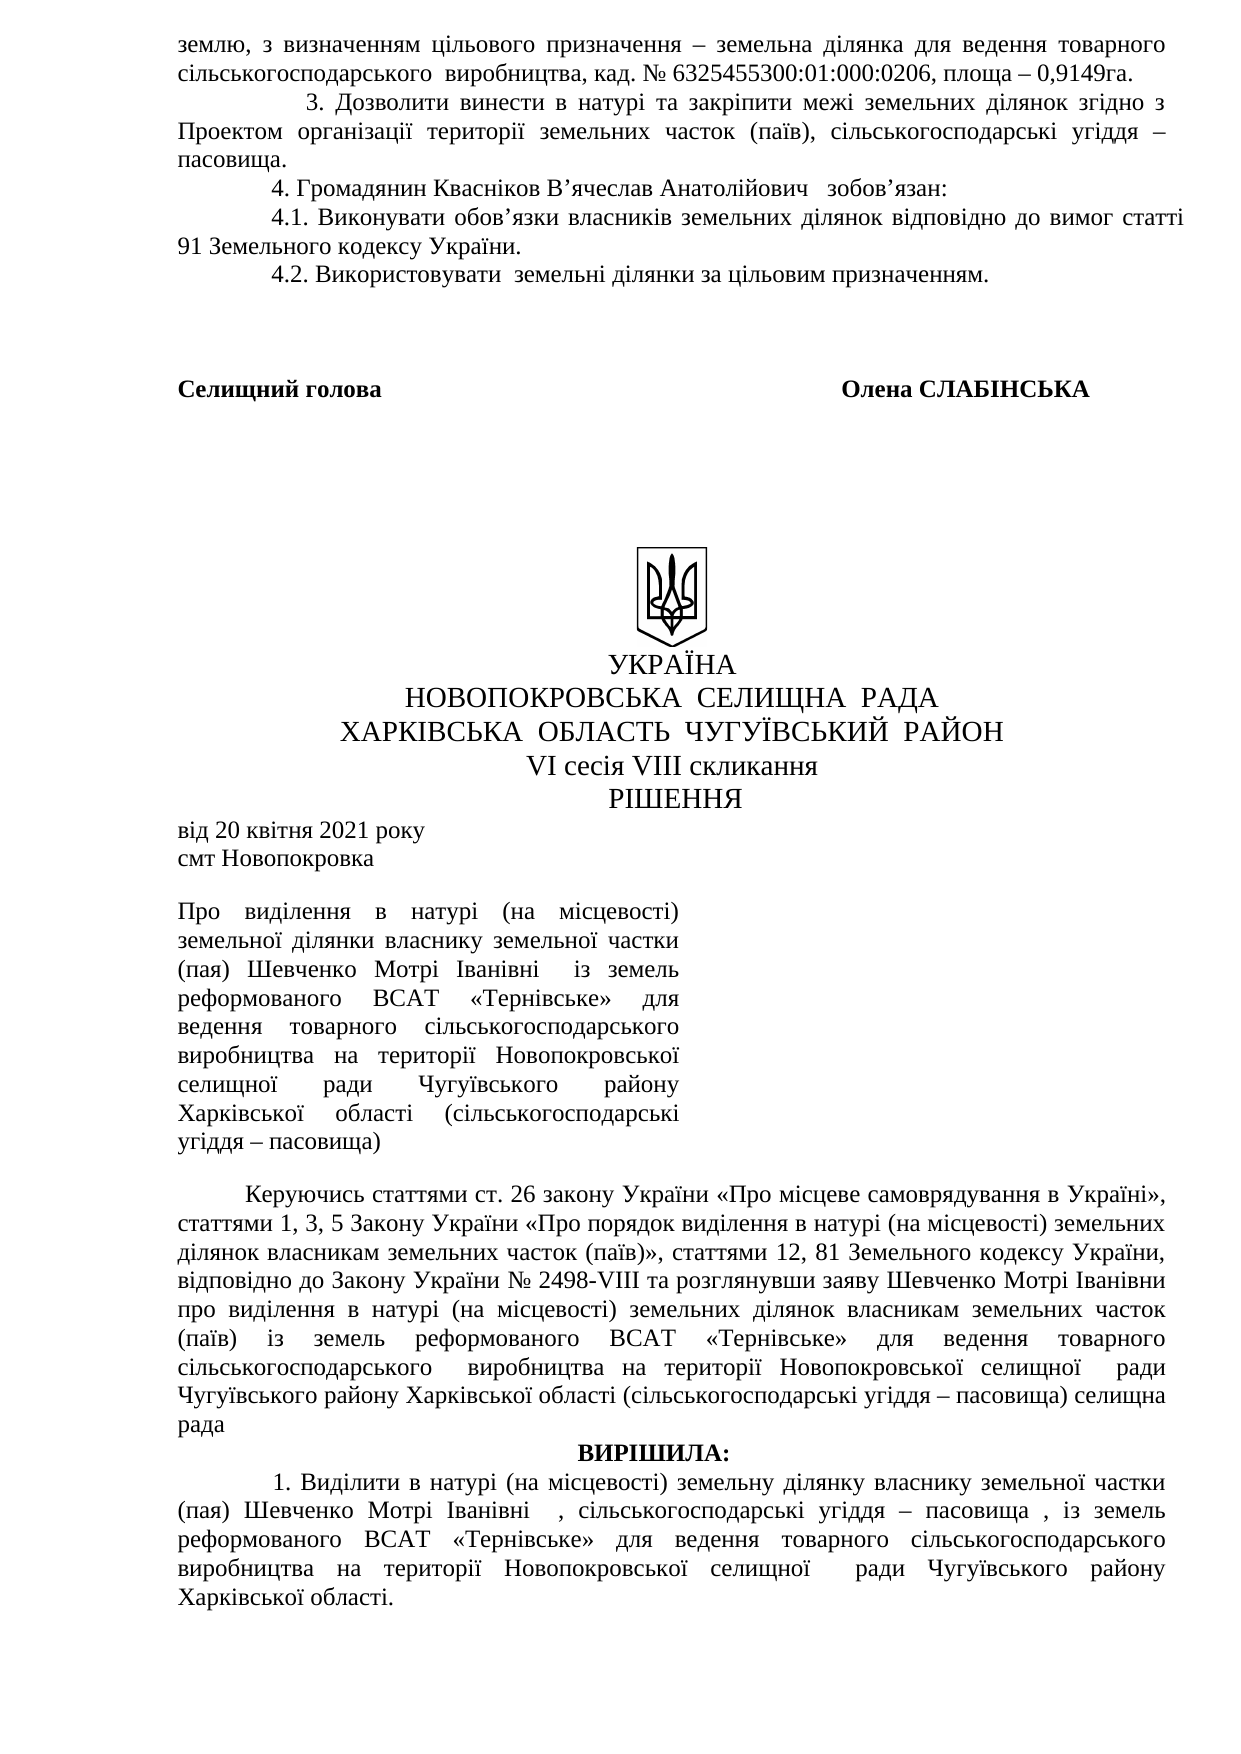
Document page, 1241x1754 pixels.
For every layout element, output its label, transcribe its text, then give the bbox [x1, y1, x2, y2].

text УКРАЇНА [177, 647, 1167, 681]
text Селищний голова Олена СЛАБІНСЬКА [177, 374, 1167, 403]
text НОВОПОКРОВСЬКА СЕЛИЩНА РАДА [177, 681, 1167, 714]
text ВИРІШИЛА: [177, 1438, 1167, 1467]
text VI сесія VІІІ скликання [177, 748, 1167, 781]
text 1. Виділити в натурі (на місцевості) земельну ділянку власнику земельної частки (пая) Шевченко Мотрі Іванівні , сільськогосподарські угіддя – пасовища , із земель реформованого ВСАТ «Тернівське» для ведення товарного сільськогосподарського виробництва на території Новопокровської селищної ради Чугуївського району Харківської області. [177, 1467, 1167, 1610]
text Керуючись статтями ст. 26 закону України «Про місцеве самоврядування в Україні», статтями 1, 3, 5 Закону України «Про порядок виділення в натурі (на місцевості) земельних ділянок власникам земельних часток (паїв)», статтями 12, 81 Земельного кодексу України, відповідно до Закону України № 2498-VIII та розглянувши заяву Шевченко Мотрі Іванівни про виділення в натурі (на місцевості) земельних ділянок власникам земельних часток (паїв) із земель реформованого ВСАТ «Тернівське» для ведення товарного сільськогосподарського виробництва на території Новопокровської селищної ради Чугуївського району Харківської області (сільськогосподарські угіддя – пасовища) селищна рада [177, 1179, 1167, 1438]
text 4.1. Виконувати обов’язки власників земельних ділянок відповідно до вимог статті 91 Земельного кодексу України. [177, 202, 1186, 259]
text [177, 29, 1167, 87]
text ХАРКІВСЬКА ОБЛАСТЬ ЧУГУЇВСЬКИЙ РАЙОН [177, 714, 1167, 748]
subtitle від 20 квітня 2021 року [177, 815, 1167, 843]
text смт Новопокровка [177, 843, 1167, 872]
text 4.2. Використовувати земельні ділянки за цільовим призначенням. [177, 259, 1167, 288]
text РІШЕННЯ [177, 781, 1167, 815]
text Про виділення в натурі (на місцевості) земельної ділянки власнику земельної частки (пая) Шевченко Мотрі Іванівні із земель реформованого ВСАТ «Тернівське» для ведення товарного сільськогосподарського виробництва на території Новопокровської селищної ради Чугуївського району Харківської області (сільськогосподарські угіддя – пасовища) [177, 896, 679, 1155]
text 3. Дозволити винести в натурі та закріпити межі земельних ділянок згідно з Проектом організації території земельних часток (паїв), сільськогосподарські угіддя – пасовища. [177, 87, 1167, 173]
text 4. Громадянин Квасніков В’ячеслав Анатолійович зобов’язан: [177, 173, 1186, 202]
picture [636, 547, 708, 647]
